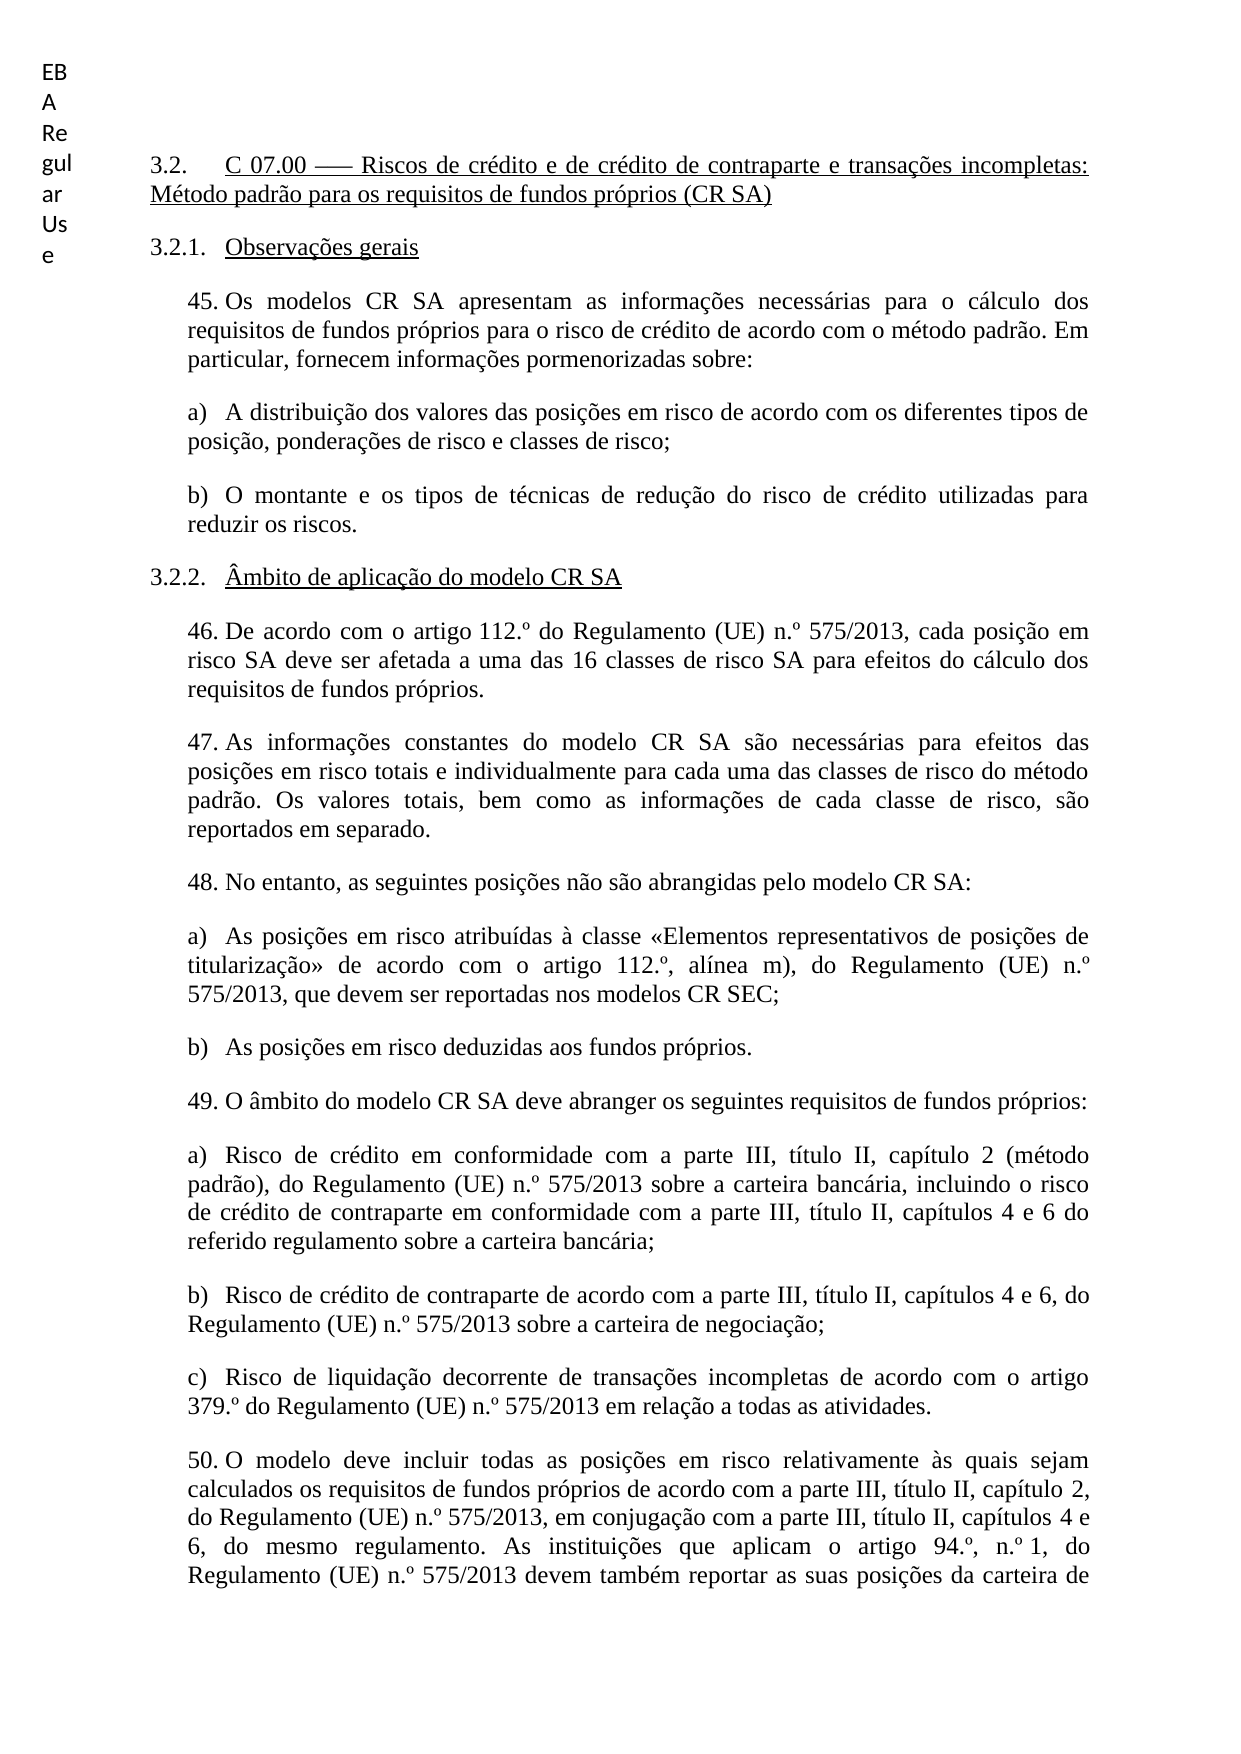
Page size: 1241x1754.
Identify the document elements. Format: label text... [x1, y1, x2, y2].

text a) Risco de crédito em conformidade com a parte III, título II, capítulo 2 (método padrão), do Regulamento (UE) n.º 575/2013 sobre a carteira bancária, incluindo o risco de crédito de contraparte em conformidade com a parte III, título II, capítulos 4 e 6 do referido regulamento sobre a carteira bancária; [187, 1140, 1090, 1255]
text a) A distribuição dos valores das posições em risco de acordo com os diferentes tipos de posição, ponderações de risco e classes de risco; [187, 397, 1090, 455]
text b) As posições em risco deduzidas aos fundos próprios. [187, 1032, 1090, 1061]
text b) O montante e os tipos de técnicas de redução do risco de crédito utilizadas para reduzir os riscos. [187, 480, 1090, 537]
text a) As posições em risco atribuídas à classe «Elementos representativos de posições de titularização» de acordo com o artigo 112.º, alínea m), do Regulamento (UE) n.º 575/2013, que devem ser reportadas nos modelos CR SEC; [187, 921, 1090, 1007]
list 3.2.1. Observações gerais [150, 232, 1090, 261]
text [187, 1445, 1090, 1589]
list 3.2. C 07.00 –— Riscos de crédito e de crédito de contraparte e transações incompletas: Método padrão para os requisitos de fundos próprios (CR SA) [150, 150, 1090, 207]
list 3.2.2. Âmbito de aplicação do modelo CR SA [150, 562, 1090, 591]
text b) Risco de crédito de contraparte de acordo com a parte III, título II, capítulos 4 e 6, do Regulamento (UE) n.º 575/2013 sobre a carteira de negociação; [187, 1280, 1090, 1337]
text c) Risco de liquidação decorrente de transações incompletas de acordo com o artigo 379.º do Regulamento (UE) n.º 575/2013 em relação a todas as atividades. [187, 1362, 1090, 1420]
